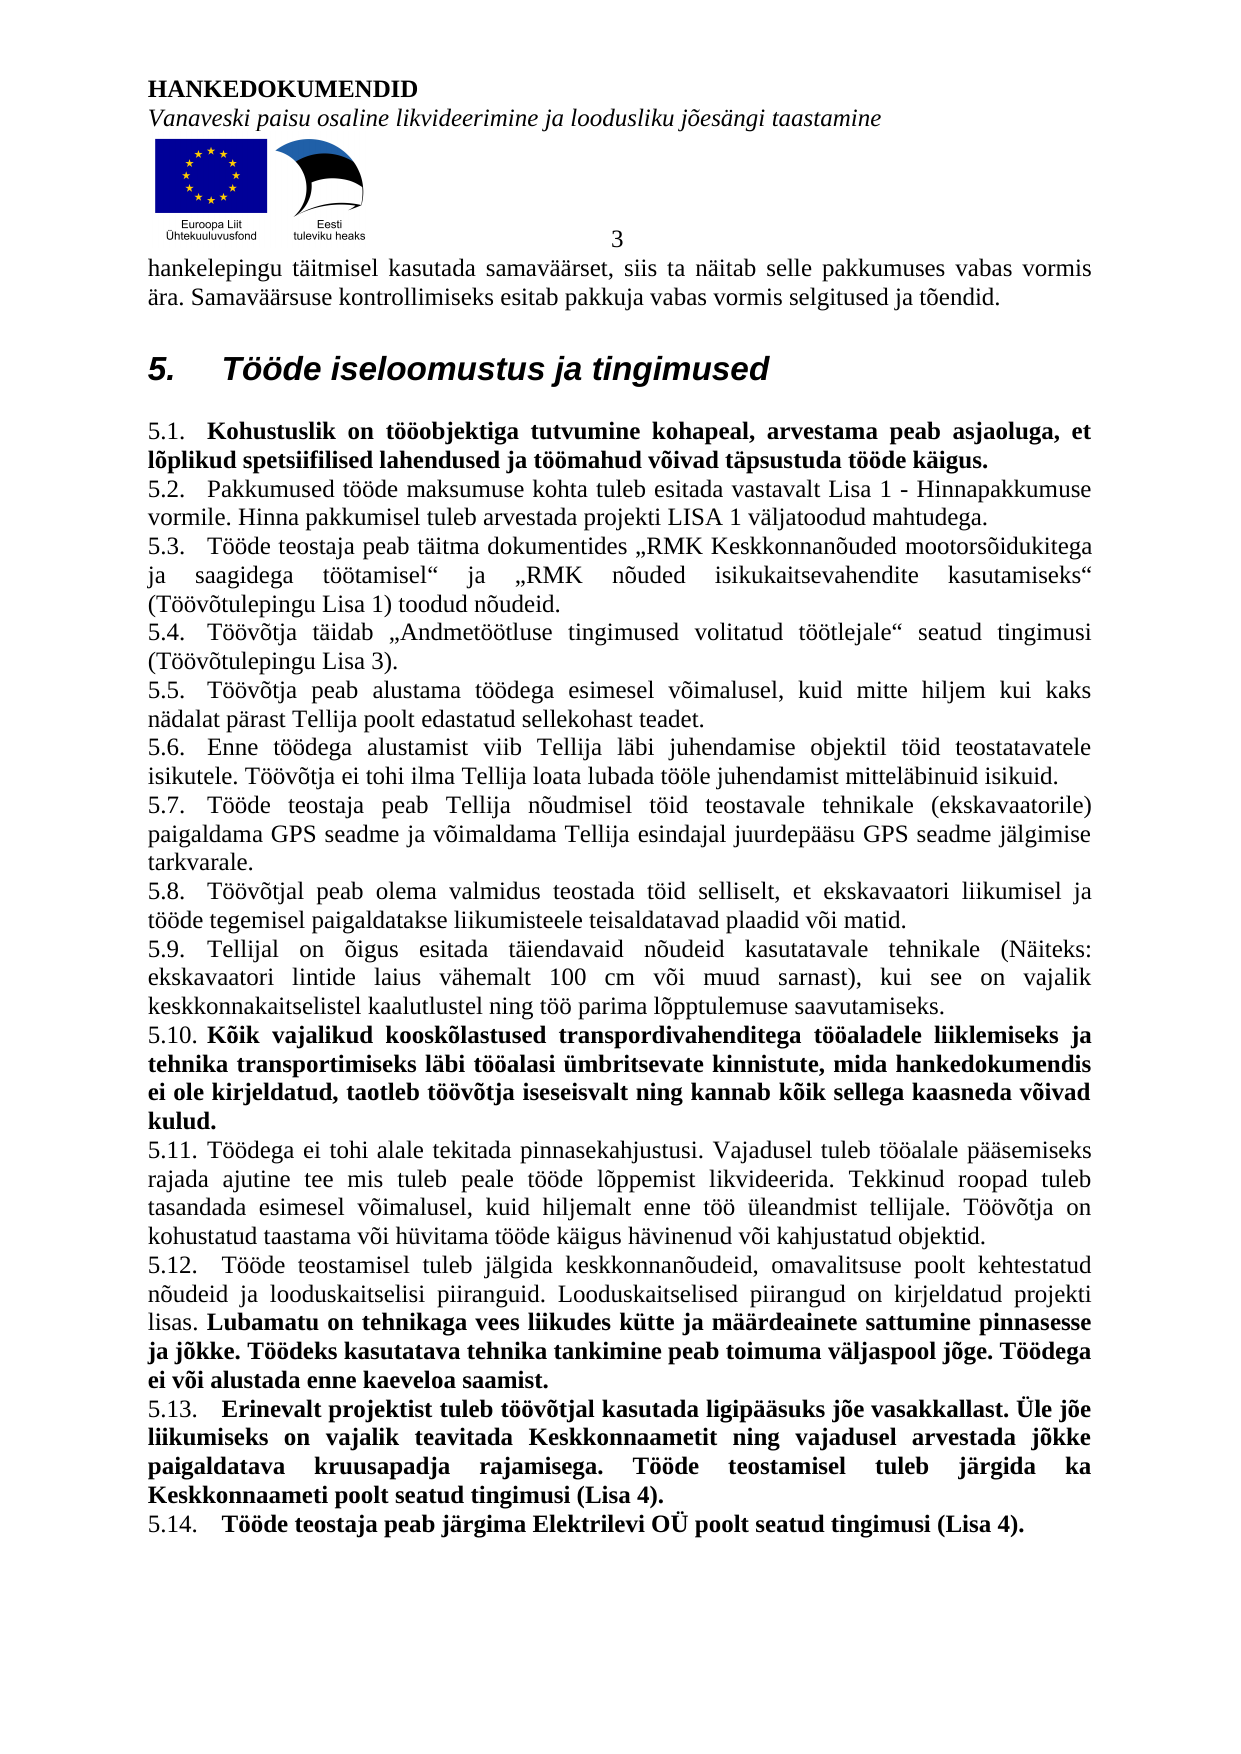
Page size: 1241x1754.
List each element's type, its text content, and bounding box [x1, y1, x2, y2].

list Tööde teostaja peab järgima Elektrilevi OÜ poolt seatud tingimusi (Lisa 4). [148, 1509, 1092, 1537]
list Kõik vajalikud kooskõlastused transpordivahenditega tööaladele liiklemiseks ja tehnika transportimiseks läbi tööalasi ümbritsevate kinnistute, mida hankedokumendis ei ole kirjeldatud, taotleb töövõtja iseseisvalt ning kannab kõik sellega kaasneda võivad kulud. [148, 1020, 1092, 1135]
picture [147, 131, 371, 248]
list Pakkumused tööde maksumuse kohta tuleb esitada vastavalt Lisa 1 - Hinnapakkumuse vormile. Hinna pakkumisel tuleb arvestada projekti LISA 1 väljatoodud mahtudega. [148, 474, 1092, 531]
list Töövõtja täidab „Andmetöötluse tingimused volitatud töötlejale“ seatud tingimusi (Töövõtulepingu Lisa 3). [148, 617, 1092, 675]
list Töödega ei tohi alale tekitada pinnasekahjustusi. Vajadusel tuleb tööalale pääsemiseks rajada ajutine tee mis tuleb peale tööde lõppemist likvideerida. Tekkinud roopad tuleb tasandada esimesel võimalusel, kuid hiljemalt enne töö üleandmist tellijale. Töövõtja on kohustatud taastama või hüvitama tööde käigus hävinenud või kahjustatud objektid. [148, 1135, 1092, 1250]
list Erinevalt projektist tuleb töövõtjal kasutada ligipääsuks jõe vasakkallast. Üle jõe liikumiseks on vajalik teavitada Keskkonnaametit ning vajadusel arvestada jõkke paigaldatava kruusapadja rajamisega. Tööde teostamisel tuleb järgida ka Keskkonnaameti poolt seatud tingimusi (Lisa 4). [148, 1394, 1092, 1509]
list Tööde teostaja peab täitma dokumentides „RMK Keskkonnanõuded mootorsõidukitega ja saagidega töötamisel“ ja „RMK nõuded isikukaitsevahendite kasutamiseks“ (Töövõtulepingu Lisa 1) toodud nõudeid. [148, 531, 1092, 617]
list Kohustuslik on tööobjektiga tutvumine kohapeal, arvestama peab asjaoluga, et lõplikud spetsiifilised lahendused ja töömahud võivad täpsustuda tööde käigus. [148, 416, 1092, 474]
list Enne töödega alustamist viib Tellija läbi juhendamise objektil töid teostatavatele isikutele. Töövõtja ei tohi ilma Tellija loata lubada tööle juhendamist mitteläbinuid isikuid. [148, 732, 1092, 790]
list Töövõtjal peab olema valmidus teostada töid selliselt, et ekskavaatori liikumisel ja tööde tegemisel paigaldatakse liikumisteele teisaldatavad plaadid või matid. [148, 876, 1092, 934]
list Tööde teostaja peab Tellija nõudmisel töid teostavale tehnikale (ekskavaatorile) paigaldama GPS seadme ja võimaldama Tellija esindajal juurdepääsu GPS seadme jälgimise tarkvarale. [148, 790, 1092, 876]
list Töövõtja peab alustama töödega esimesel võimalusel, kuid mitte hiljem kui kaks nädalat pärast Tellija poolt edastatud sellekohast teadet. [148, 675, 1092, 732]
list Tööde teostamisel tuleb jälgida keskkonnanõudeid, omavalitsuse poolt kehtestatud nõudeid ja looduskaitselisi piiranguid. Looduskaitselised piirangud on kirjeldatud projekti lisas. Lubamatu on tehnikaga vees liikudes kütte ja määrdeainete sattumine pinnasesse ja jõkke. Töödeks kasutatava tehnika tankimine peab toimuma väljaspool jõge. Töödega ei või alustada enne kaeveloa saamist. [148, 1250, 1092, 1394]
list Tellijal on õigus esitada täiendavaid nõudeid kasutatavale tehnikale (Näiteks: ekskavaatori lintide laius vähemalt 100 cm või muud sarnast), kui see on vajalik keskkonnakaitselistel kaalutlustel ning töö parima lõpptulemuse saavutamiseks. [148, 934, 1092, 1020]
subtitle Tööde iseloomustus ja tingimused [148, 349, 1092, 387]
